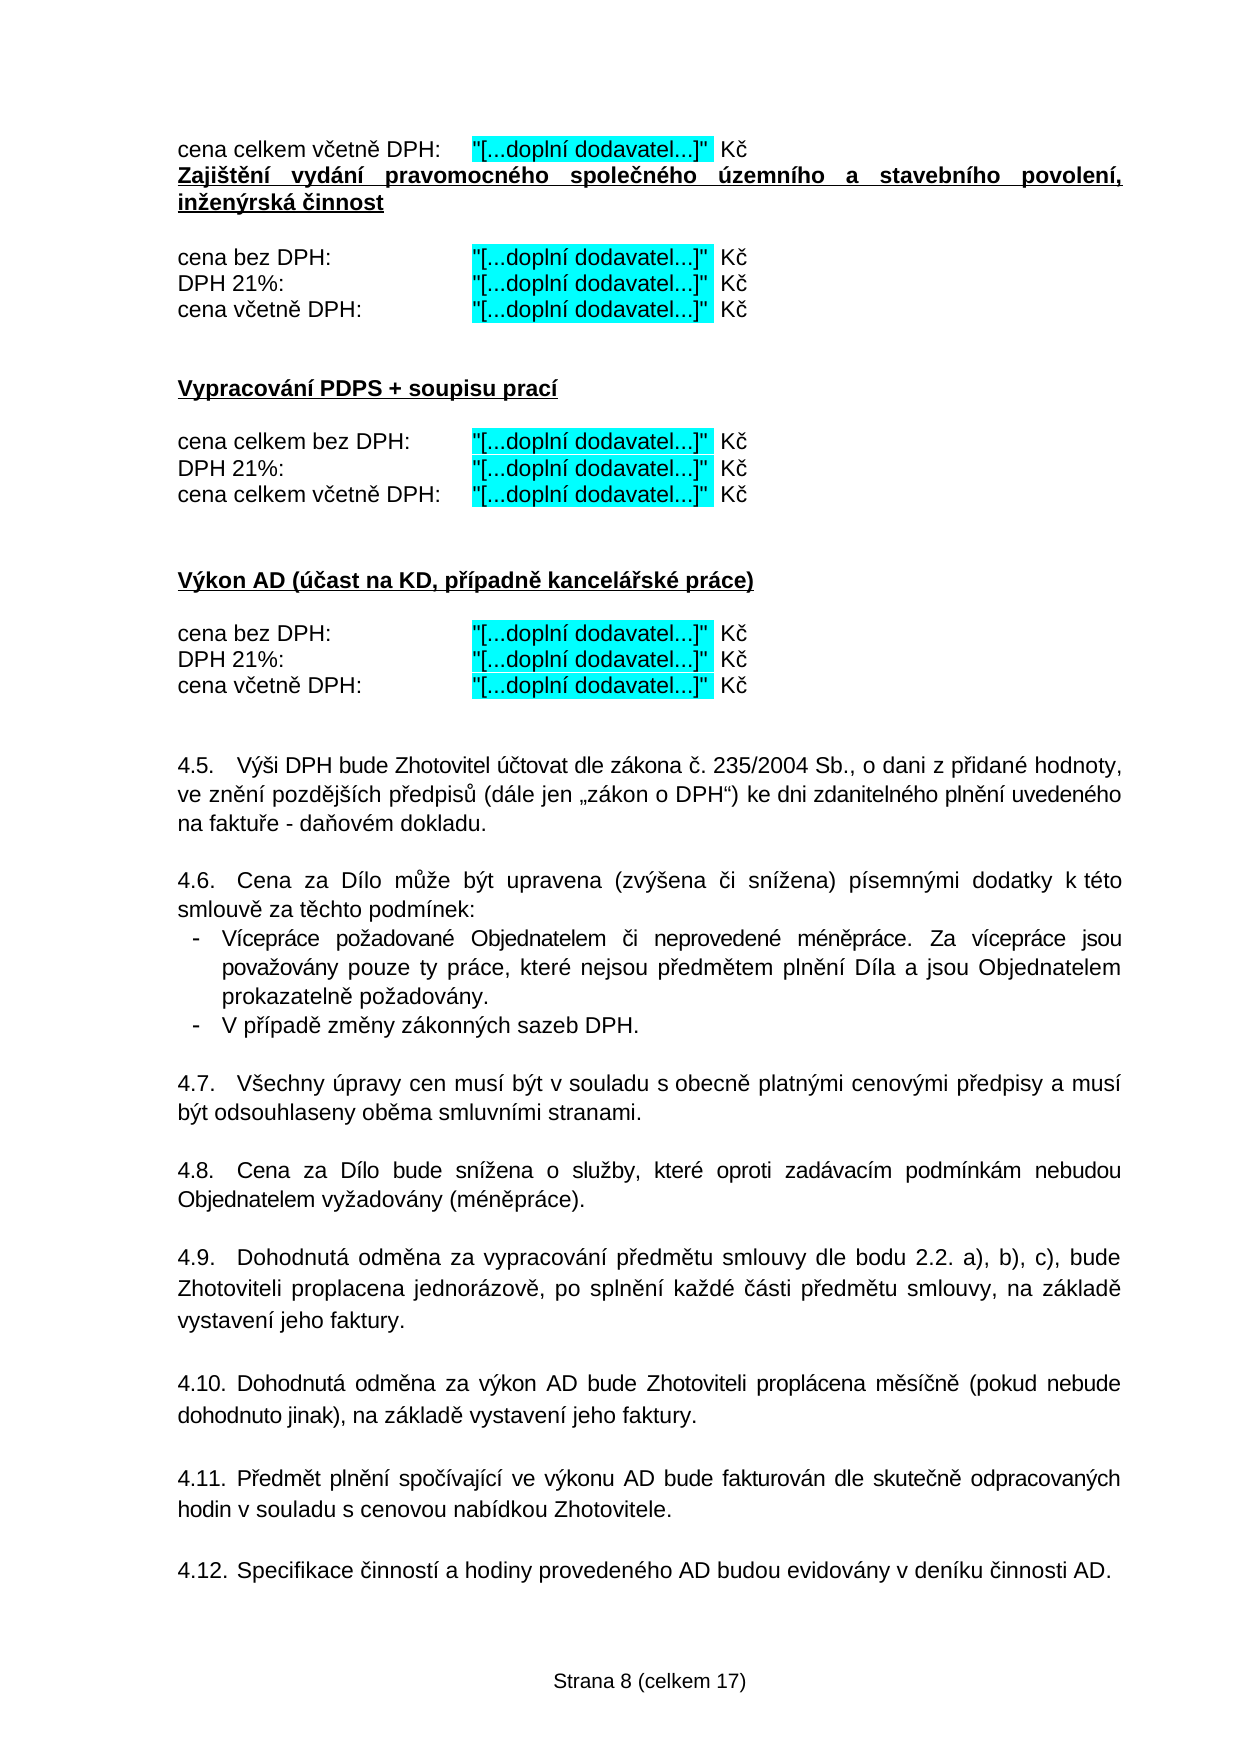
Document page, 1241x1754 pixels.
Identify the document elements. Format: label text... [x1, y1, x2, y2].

list Dohodnutá odměna za vypracování předmětu smlouvy dle bodu 2.2. a), b), c), bude Zhotoviteli proplacena jednorázově, po splnění každé části předmětu smlouvy, na základě vystavení jeho faktury. [177, 1244, 1122, 1333]
list Cena za Dílo může být upravena (zvýšena či snížena) písemnými dodatky k této smlouvě za těchto podmínek: [177, 867, 1122, 923]
text cena celkem bez DPH: Kč [177, 428, 472, 454]
list Vícepráce požadované Objednatelem či neprovedené méněpráce. Za vícepráce jsou považovány pouze ty práce, které nejsou předmětem plnění Díla a jsou Objednatelem prokazatelně požadovány. [192, 925, 1122, 1009]
list Dohodnutá odměna za výkon AD bude Zhotoviteli proplácena měsíčně (pokud nebude dohodnuto jinak), na základě vystavení jeho faktury. [177, 1370, 1122, 1428]
text cena bez DPH: Kč [714, 620, 1122, 646]
text cena celkem bez DPH: Kč [714, 428, 1122, 454]
text cena včetně DPH: Kč [714, 296, 1122, 323]
text cena bez DPH: Kč [714, 244, 1122, 270]
text cena celkem včetně DPH: Kč [177, 136, 472, 162]
list V případě změny zákonných sazeb DPH. [192, 1012, 1122, 1038]
text DPH 21%: Kč [177, 454, 1122, 481]
text cena celkem včetně DPH: Kč [714, 136, 1122, 162]
text DPH 21%: Kč [177, 646, 472, 672]
list Cena za Dílo bude snížena o služby, které oproti zadávacím podmínkám nebudou Objednatelem vyžadovány (méněpráce). [177, 1157, 1122, 1212]
text cena včetně DPH: Kč [177, 672, 1122, 699]
text DPH 21%: Kč [714, 646, 1122, 672]
text Výkon AD (účast na KD, případně kancelářské práce) [177, 567, 1122, 593]
list Výši DPH bude Zhotovitel účtovat dle zákona č. 235/2004 Sb., o dani z přidané hodnoty, ve znění pozdějších předpisů (dále jen „zákon o DPH“) ke dni zdanitelného plnění uvedeného na faktuře - daňovém dokladu. [177, 752, 1122, 836]
text cena bez DPH: Kč [177, 620, 472, 646]
text cena celkem včetně DPH: Kč [177, 481, 472, 507]
text cena včetně DPH: Kč [177, 296, 472, 323]
text DPH 21%: Kč [714, 270, 1122, 296]
list Všechny úpravy cen musí být v souladu s obecně platnými cenovými předpisy a musí být odsouhlaseny oběma smluvními stranami. [177, 1070, 1122, 1125]
text DPH 21%: Kč [177, 270, 472, 296]
text Zajištění vydání pravomocného společného územního a stavebního povolení, inženýrská činnost [177, 162, 1122, 185]
text Zajištění vydání pravomocného společného územního a stavebního povolení, inženýrská činnost [177, 186, 1122, 215]
text Vypracování PDPS + soupisu prací [177, 375, 1122, 402]
list Předmět plnění spočívající ve výkonu AD bude fakturován dle skutečně odpracovaných hodin v souladu s cenovou nabídkou Zhotovitele. [177, 1465, 1122, 1523]
list Specifikace činností a hodiny provedeného AD budou evidovány v deníku činnosti AD. [177, 1557, 1122, 1583]
text cena bez DPH: Kč [177, 244, 472, 270]
text cena celkem včetně DPH: Kč [714, 481, 1122, 507]
